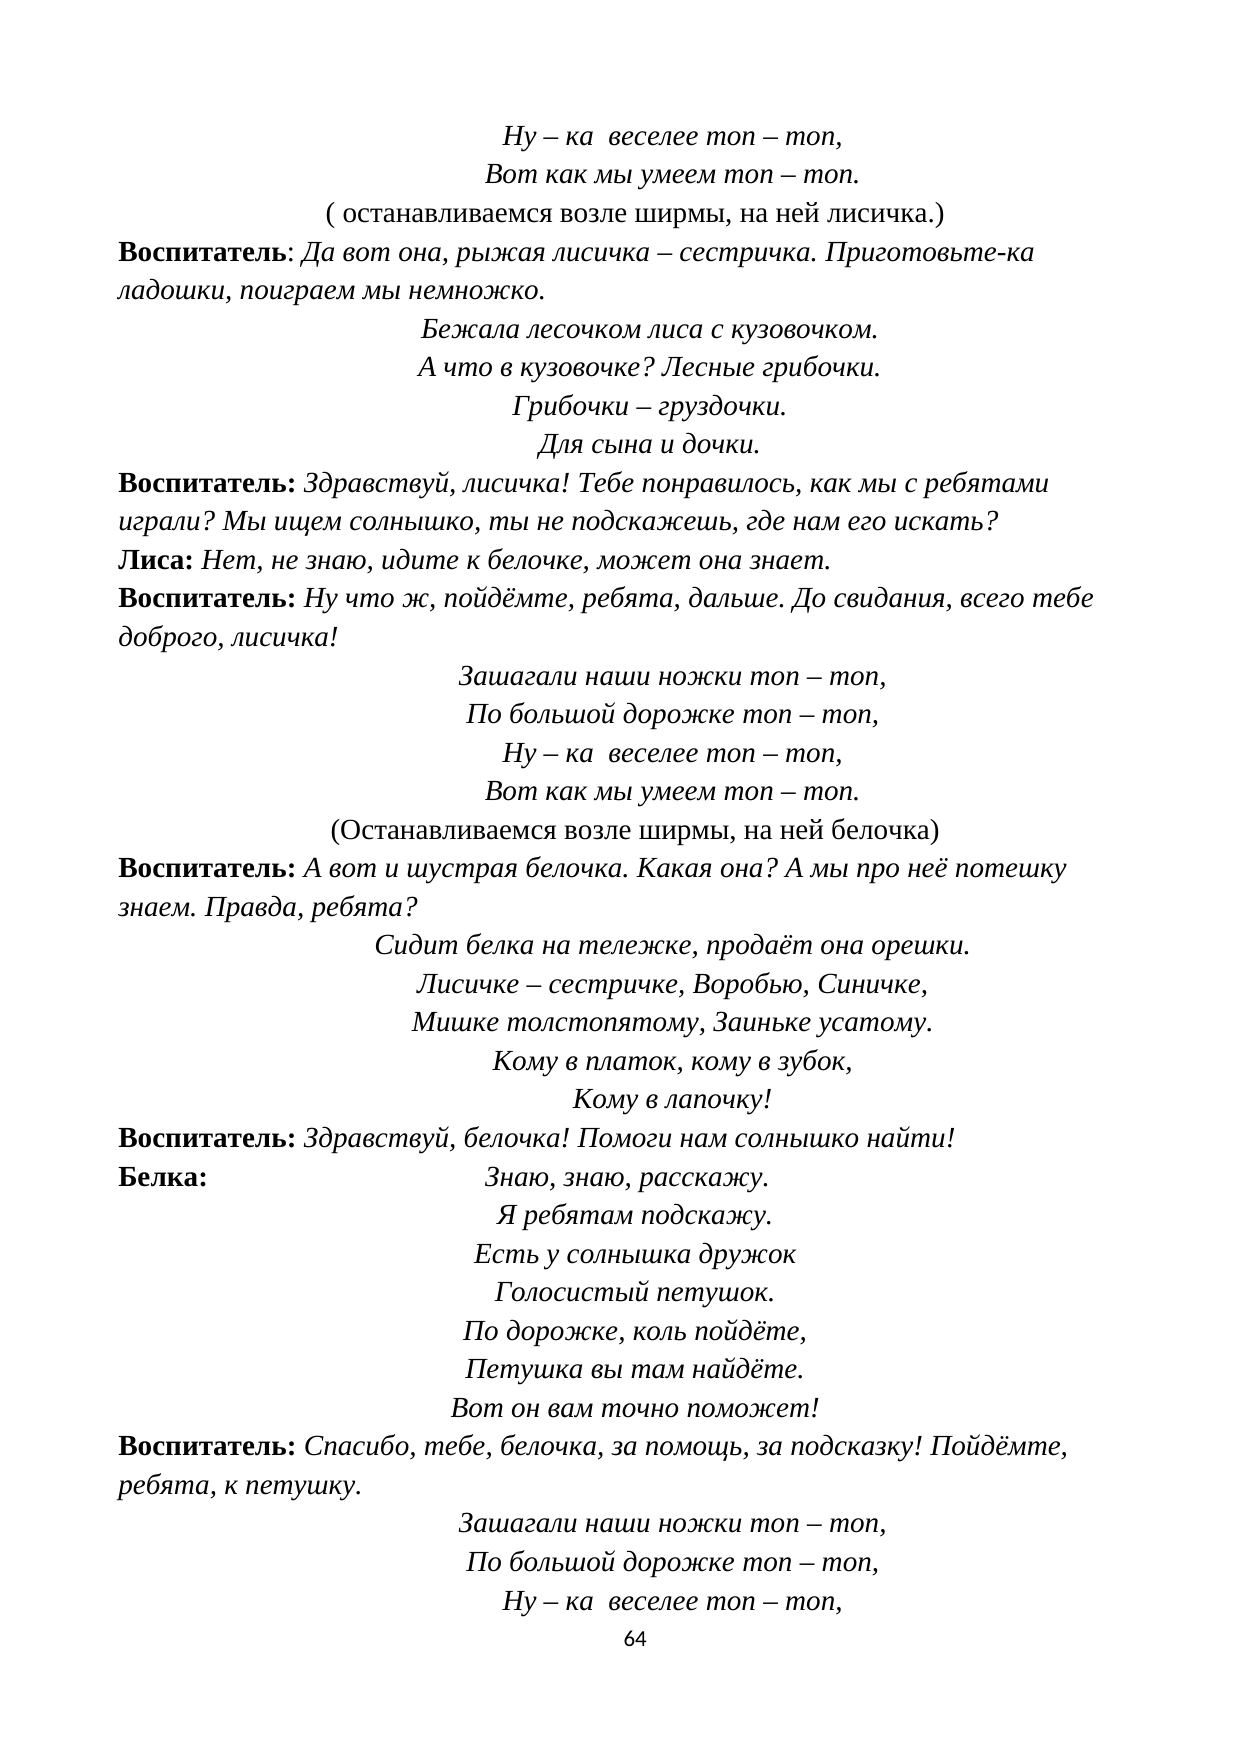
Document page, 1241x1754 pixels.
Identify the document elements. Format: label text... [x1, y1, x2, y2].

text Лиса: Нет, не знаю, идите к белочке, может она знает. [118, 542, 1152, 576]
text Ну – ка веселее топ – топ, [193, 118, 1152, 152]
text Воспитатель: Здравствуй, лисичка! Тебе понравилось, как мы с ребятами играли? Мы ищем солнышко, ты не подскажешь, где нам его искать? [118, 465, 1152, 537]
text Ну – ка веселее топ – топ, [193, 1583, 1152, 1616]
text Грибочки – груздочки. [148, 388, 1152, 421]
text Воспитатель: Да вот она, рыжая лисичка – сестричка. Приготовьте-ка ладошки, поиграем мы немножко. [118, 234, 1152, 306]
text Воспитатель: Здравствуй, белочка! Помоги нам солнышко найти! [118, 1120, 1152, 1154]
text Есть у солнышка дружок [118, 1236, 1152, 1269]
text Вот как мы умеем топ – топ. [193, 157, 1152, 190]
text Зашагали наши ножки топ – топ, [193, 1506, 1152, 1539]
text Воспитатель: А вот и шустрая белочка. Какая она? А мы про неё потешку знаем. Правда, ребята? [118, 850, 1152, 922]
text Я ребятам подскажу. [118, 1197, 1152, 1231]
text Ну – ка веселее топ – топ, [193, 735, 1152, 768]
text Воспитатель: Ну что ж, пойдёмте, ребята, дальше. До свидания, всего тебе доброго, лисичка! [118, 581, 1152, 653]
text По большой дорожке топ – топ, [193, 1544, 1152, 1578]
text По дорожке, коль пойдёте, [118, 1313, 1152, 1346]
text Лисичке – сестричке, Воробью, Синичке, [193, 966, 1152, 999]
text (Останавливаемся возле ширмы, на ней белочка) [118, 812, 1152, 845]
text Зашагали наши ножки топ – топ, [193, 658, 1152, 691]
text А что в кузовочке? Лесные грибочки. [148, 349, 1152, 383]
text Петушка вы там найдёте. [118, 1351, 1152, 1385]
text Кому в платок, кому в зубок, [193, 1043, 1152, 1077]
text Голосистый петушок. [118, 1274, 1152, 1308]
text По большой дорожке топ – топ, [193, 696, 1152, 730]
text Сидит белка на тележке, продаёт она орешки. [193, 927, 1152, 961]
text Вот он вам точно поможет! [118, 1390, 1152, 1423]
text Воспитатель: Спасибо, тебе, белочка, за помощь, за подсказку! Пойдёмте, ребята, к петушку. [118, 1428, 1152, 1501]
text ( останавливаемся возле ширмы, на ней лисичка.) [118, 195, 1152, 229]
text Для сына и дочки. [148, 426, 1152, 460]
text Белка: Знаю, знаю, расскажу. [118, 1159, 1152, 1192]
text Кому в лапочку! [193, 1082, 1152, 1115]
text Вот как мы умеем топ – топ. [193, 773, 1152, 807]
text Мишке толстопятому, Заиньке усатому. [193, 1004, 1152, 1038]
text Бежала лесочком лиса с кузовочком. [148, 311, 1152, 344]
